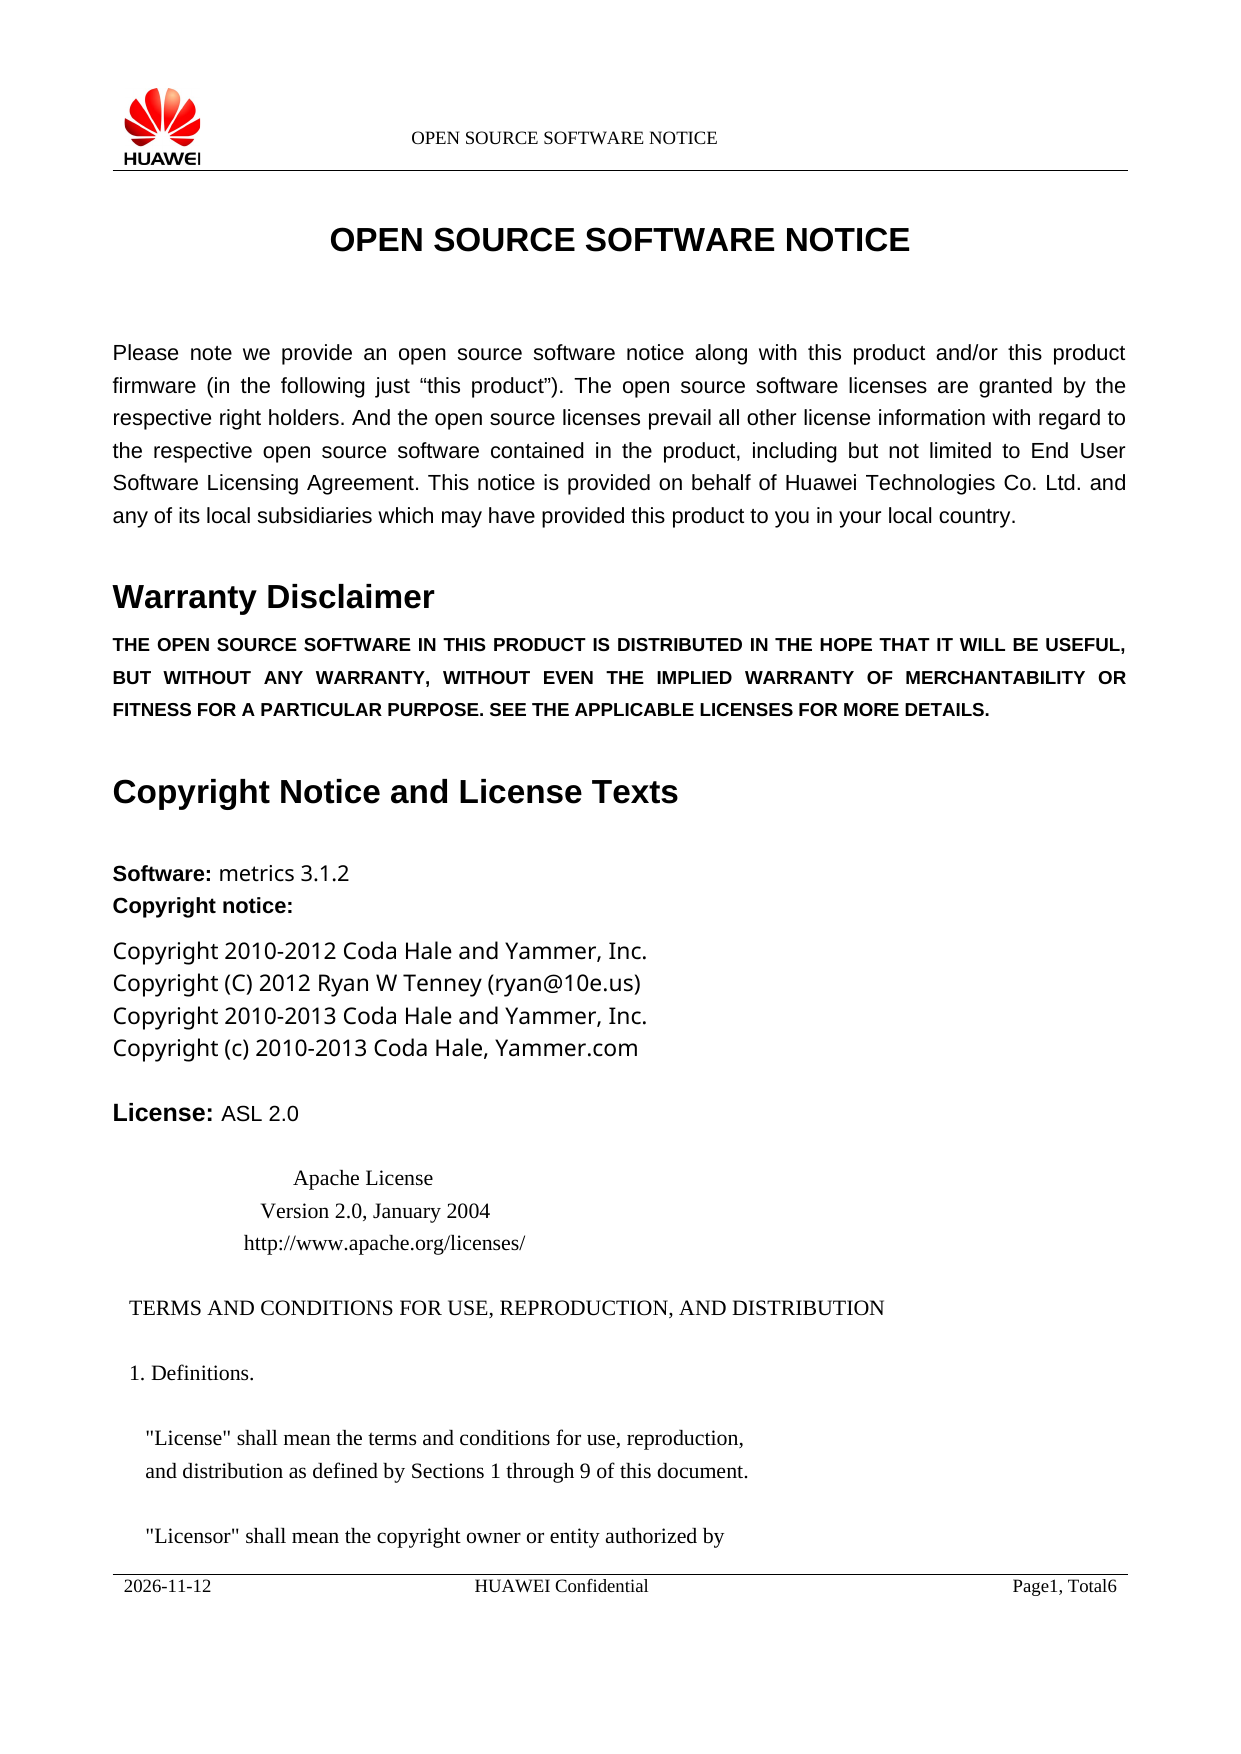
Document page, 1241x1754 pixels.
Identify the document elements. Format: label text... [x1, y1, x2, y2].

text Please note we provide an open source software notice along with this product and/or this product firmware (in the following just “this product”). The open source software licenses are granted by the respective right holders. And the open source licenses prevail all other license information with regard to the respective open source software contained in the product, including but not limited to End User Software Licensing Agreement. This notice is provided on behalf of Huawei Technologies Co. Ltd. and any of its local subsidiaries which may have provided this product to you in your local country. [112, 336, 1128, 531]
text OPEN SOURCE SOFTWARE NOTICE [112, 206, 1128, 271]
text Copyright 2010-2012 Coda Hale and Yammer, Inc. Copyright (C) 2012 Ryan W Tenney (ryan@10e.us) Copyright 2010-2013 Coda Hale and Yammer, Inc. Copyright (c) 2010-2013 Coda Hale, Yammer.com [112, 934, 1128, 1096]
picture [124, 88, 201, 165]
title Software: metrics 3.1.2 [112, 856, 1128, 889]
text Copyright Notice and License Texts [112, 759, 1128, 824]
text License: ASL 2.0 [112, 1096, 1128, 1129]
text Copyright notice: [112, 889, 1128, 921]
text The open source software in this product is distributed in the hope that it will be useful, but WITHOUT ANY WARRANTY, without even the implied warranty of MERCHANTABILITY or FITNESS FOR A PARTICULAR PURPOSE. See the applicable licenses for more details. [112, 629, 1128, 726]
text Warranty Disclaimer [112, 564, 1128, 629]
